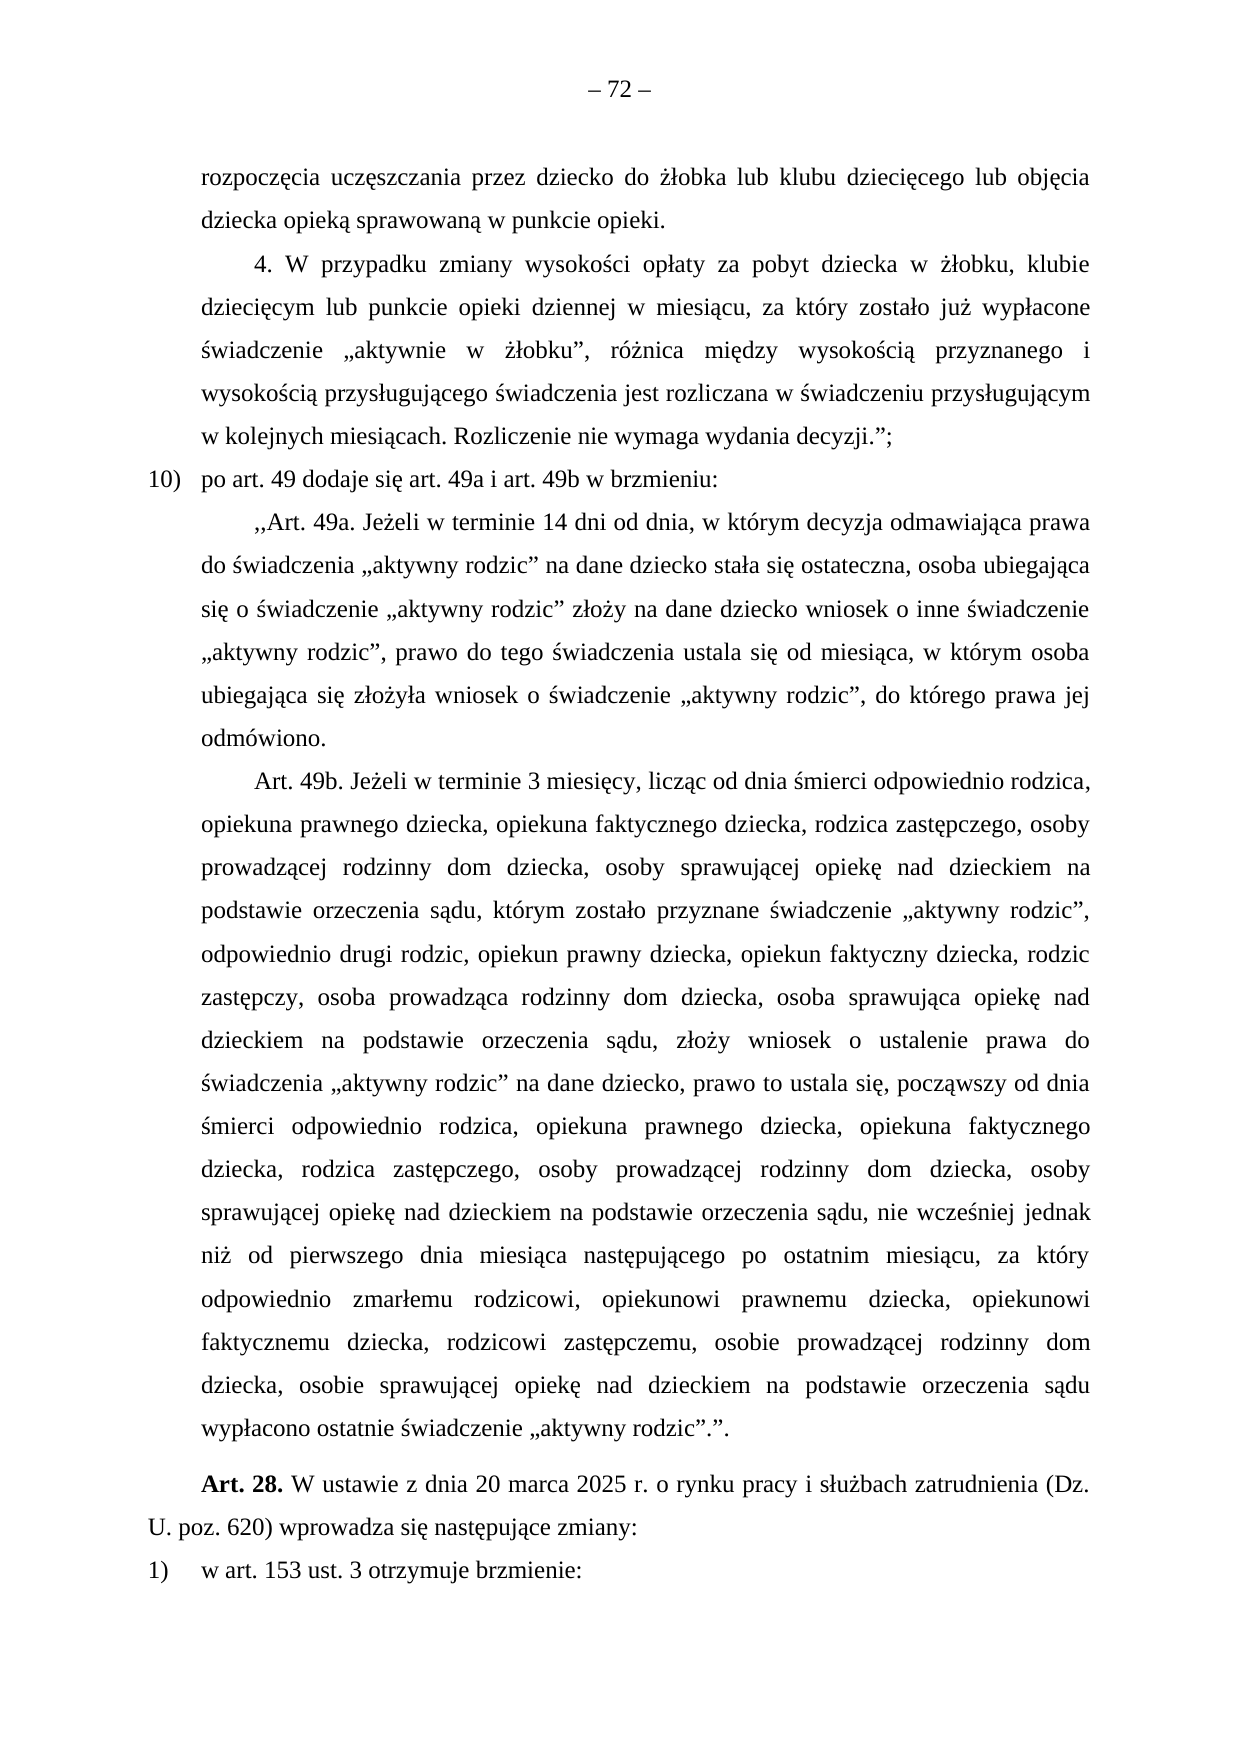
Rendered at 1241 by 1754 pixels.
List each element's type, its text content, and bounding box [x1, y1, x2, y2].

text 1) w art. 153 ust. 3 otrzymuje brzmienie: [148, 1555, 1091, 1584]
text Art. 49b. Jeżeli w terminie 3 miesięcy, licząc od dnia śmierci odpowiednio rodzica, opiekuna prawnego dziecka, opiekuna faktycznego dziecka, rodzica zastępczego, osoby prowadzącej rodzinny dom dziecka, osoby sprawującej opiekę nad dzieckiem na podstawie orzeczenia sądu, którym zostało przyznane świadczenie „aktywny rodzic”, odpowiednio drugi rodzic, opiekun prawny dziecka, opiekun faktyczny dziecka, rodzic zastępczy, osoba prowadząca rodzinny dom dziecka, osoba sprawująca opiekę nad dzieckiem na podstawie orzeczenia sądu, złoży wniosek o ustalenie prawa do świadczenia „aktywny rodzic” na dane dziecko, prawo to ustala się, począwszy od dnia śmierci odpowiednio rodzica, opiekuna prawnego dziecka, opiekuna faktycznego dziecka, rodzica zastępczego, osoby prowadzącej rodzinny dom dziecka, osoby sprawującej opiekę nad dzieckiem na podstawie orzeczenia sądu, nie wcześniej jednak niż od pierwszego dnia miesiąca następującego po ostatnim miesiącu, za który odpowiednio zmarłemu rodzicowi, opiekunowi prawnemu dziecka, opiekunowi faktycznemu dziecka, rodzicowi zastępczemu, osobie prowadzącej rodzinny dom dziecka, osobie sprawującej opiekę nad dzieckiem na podstawie orzeczenia sądu wypłacono ostatnie świadczenie „aktywny rodzic”.”. [201, 766, 1091, 1442]
text ,,Art. 49a. Jeżeli w terminie 14 dni od dnia, w którym decyzja odmawiająca prawa do świadczenia „aktywny rodzic” na dane dziecko stała się ostateczna, osoba ubiegająca się o świadczenie „aktywny rodzic” złoży na dane dziecko wniosek o inne świadczenie „aktywny rodzic”, prawo do tego świadczenia ustala się od miesiąca, w którym osoba ubiegająca się złożyła wniosek o świadczenie „aktywny rodzic”, do którego prawa jej odmówiono. [201, 507, 1091, 752]
text 10) po art. 49 dodaje się art. 49a i art. 49b w brzmieniu: [148, 464, 1091, 493]
text Art. 28. W ustawie z dnia 20 marca 2025 r. o rynku pracy i służbach zatrudnienia (Dz. U. poz. 620) wprowadza się następujące zmiany: [148, 1469, 1091, 1541]
text 4. W przypadku zmiany wysokości opłaty za pobyt dziecka w żłobku, klubie dziecięcym lub punkcie opieki dziennej w miesiącu, za który zostało już wypłacone świadczenie „aktywnie w żłobku”, różnica między wysokością przyznanego i wysokością przysługującego świadczenia jest rozliczana w świadczeniu przysługującym w kolejnych miesiącach. Rozliczenie nie wymaga wydania decyzji.”; [201, 249, 1091, 450]
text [201, 162, 1091, 234]
